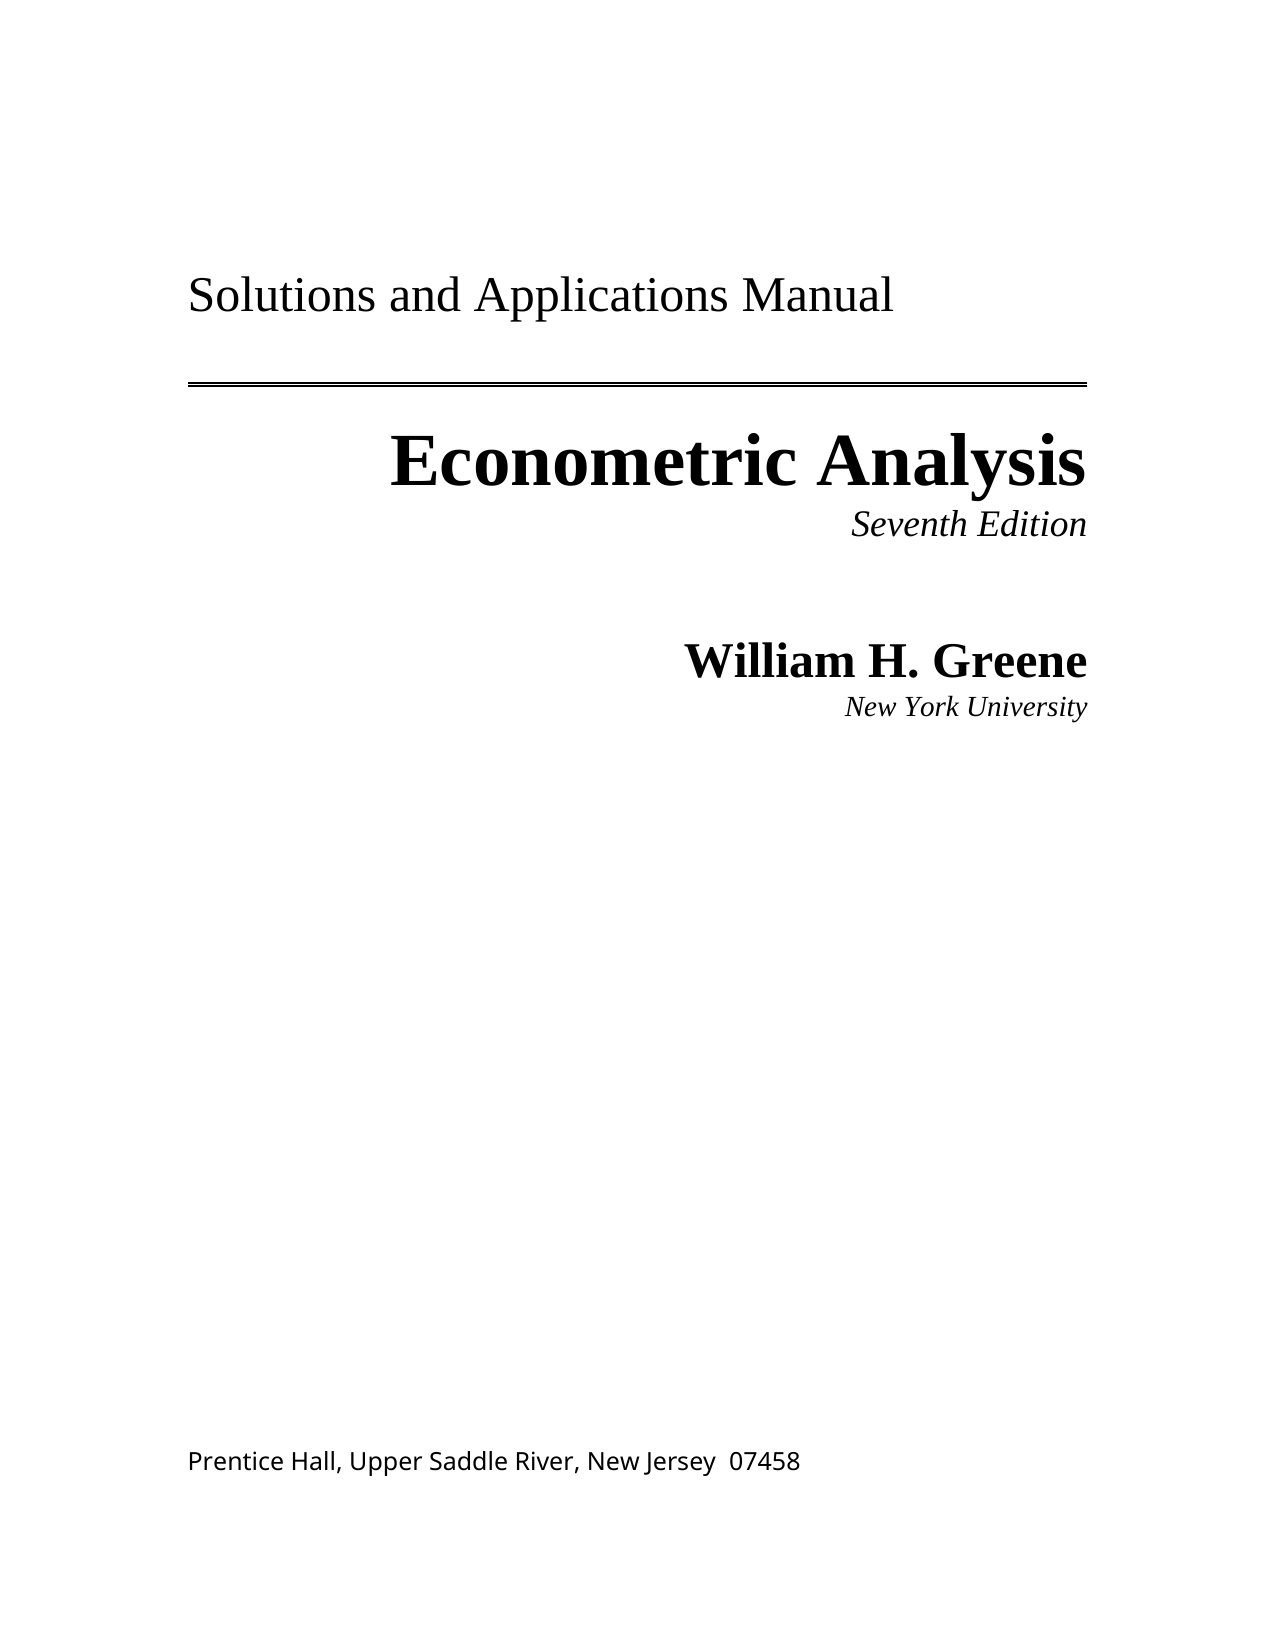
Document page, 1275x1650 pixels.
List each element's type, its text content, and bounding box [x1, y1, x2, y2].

subtitle Seventh Edition [187, 502, 1087, 545]
subtitle Prentice Hall, [187, 1444, 1087, 1478]
subtitle Solutions and Applications Manual [187, 265, 1087, 322]
subtitle Econometric Analysis [187, 416, 1087, 502]
subtitle William H. Greene [187, 631, 1087, 689]
